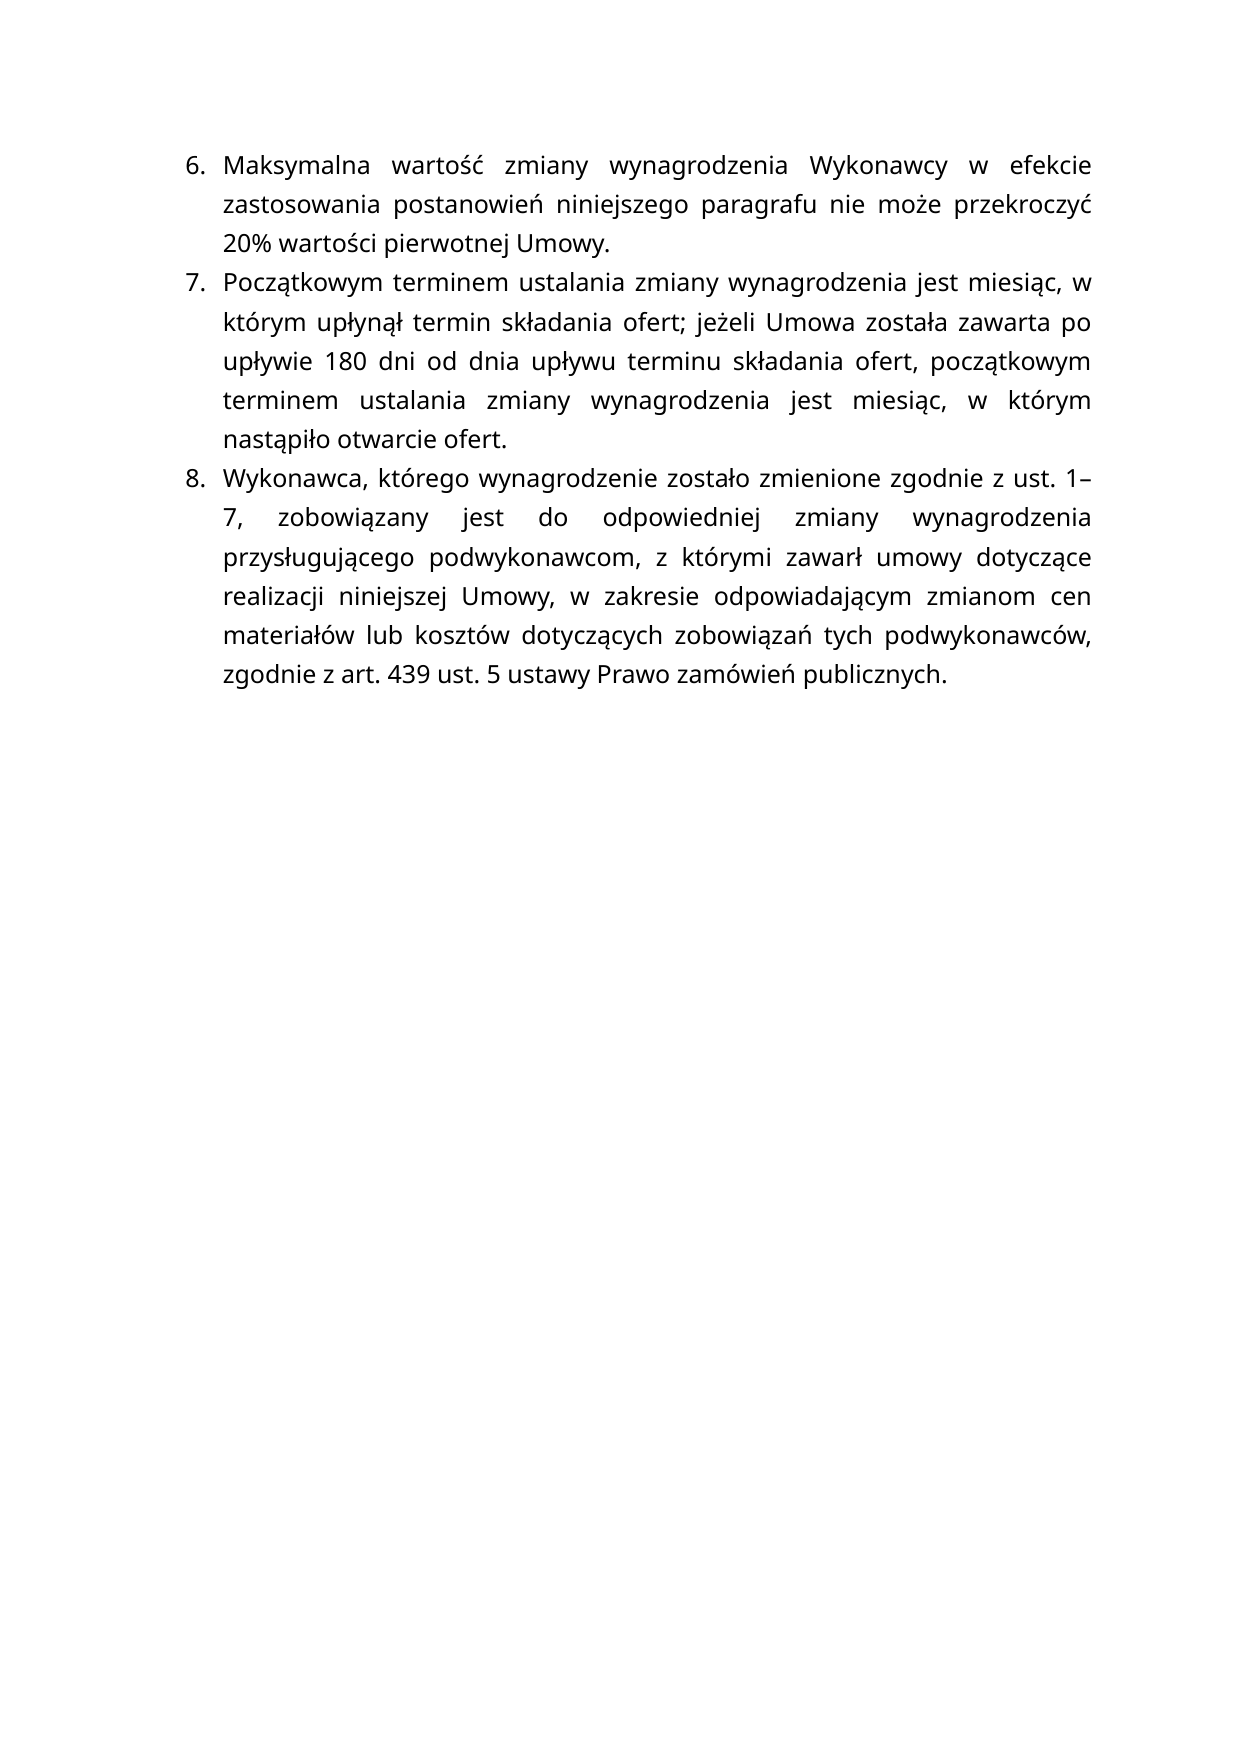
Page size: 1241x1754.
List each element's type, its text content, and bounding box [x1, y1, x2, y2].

list Wykonawca, którego wynagrodzenie zostało zmienione zgodnie z ust. 1–7, zobowiązany jest do odpowiedniej zmiany wynagrodzenia przysługującego podwykonawcom, z którymi zawarł umowy dotyczące realizacji niniejszej Umowy, w zakresie odpowiadającym zmianom cen materiałów lub kosztów dotyczących zobowiązań tych podwykonawców, zgodnie z art. 439 ust. 5 ustawy Prawo zamówień publicznych. [185, 461, 1093, 691]
list Początkowym terminem ustalania zmiany wynagrodzenia jest miesiąc, w którym upłynął termin składania ofert; jeżeli Umowa została zawarta po upływie 180 dni od dnia upływu terminu składania ofert, początkowym terminem ustalania zmiany wynagrodzenia jest miesiąc, w którym nastąpiło otwarcie ofert. [185, 265, 1093, 456]
list Maksymalna wartość zmiany wynagrodzenia Wykonawcy w efekcie zastosowania postanowień niniejszego paragrafu nie może przekroczyć 20% wartości pierwotnej Umowy. [185, 148, 1093, 260]
